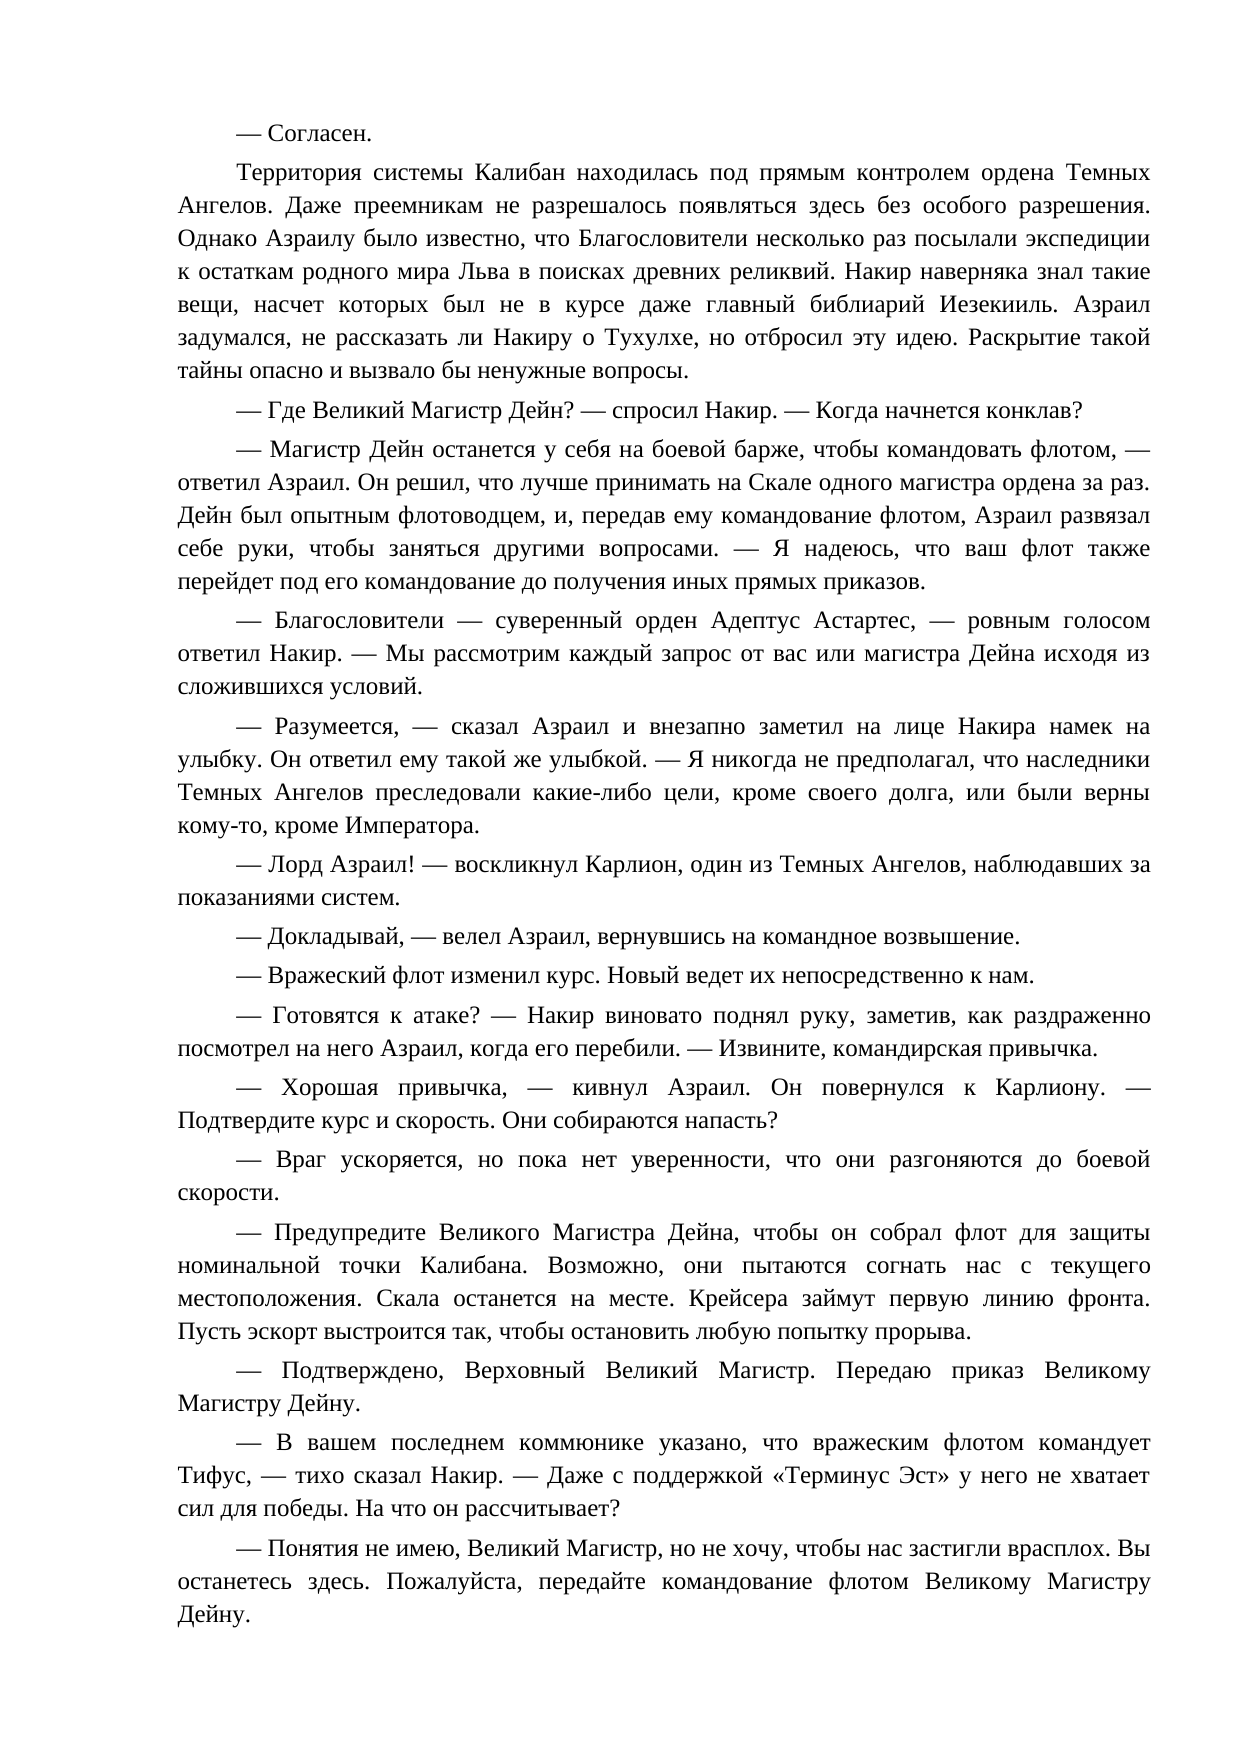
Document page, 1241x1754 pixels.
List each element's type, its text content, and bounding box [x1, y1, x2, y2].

text — Предупредите Великого Магистра Дейна, чтобы он собрал флот для защиты номинальной точки Калибана. Возможно, они пытаются согнать нас с текущего местоположения. Скала останется на месте. Крейсера займут первую линию фронта. Пусть эскорт выстроится так, чтобы остановить любую попытку прорыва. [177, 1217, 1152, 1344]
text — Согласен. [177, 118, 1152, 147]
text — Хорошая привычка, — кивнул Азраил. Он повернулся к Карлиону. — Подтвердите курс и скорость. Они собираются напасть? [177, 1072, 1152, 1134]
text — В вашем последнем коммюнике указано, что вражеским флотом командует Тифус, — тихо сказал Накир. — Даже с поддержкой «Терминус Эст» у него не хватает сил для победы. На что он рассчитывает? [177, 1427, 1152, 1522]
text — Благословители — суверенный орден Адептус Астартес, — ровным голосом ответил Накир. — Мы рассмотрим каждый запрос от вас или магистра Дейна исходя из сложившихся условий. [177, 605, 1152, 700]
text — Докладывай, — велел Азраил, вернувшись на командное возвышение. [177, 921, 1152, 950]
text — Подтверждено, Верховный Великий Магистр. Передаю приказ Великому Магистру Дейну. [177, 1355, 1152, 1417]
text — Вражеский флот изменил курс. Новый ведет их непосредственно к нам. [177, 961, 1152, 989]
text — Лорд Азраил! — воскликнул Карлион, один из Темных Ангелов, наблюдавших за показаниями систем. [177, 849, 1152, 911]
text — Враг ускоряется, но пока нет уверенности, что они разгоняются до боевой скорости. [177, 1144, 1152, 1206]
text — Где Великий Магистр Дейн? — спросил Накир. — Когда начнется конклав? [177, 395, 1152, 423]
text — Готовятся к атаке? — Накир виновато поднял руку, заметив, как раздраженно посмотрел на него Азраил, когда его перебили. — Извините, командирская привычка. [177, 1000, 1152, 1062]
text — Магистр Дейн останется у себя на боевой барже, чтобы командовать флотом, — ответил Азраил. Он решил, что лучше принимать на Скале одного магистра ордена за раз. Дейн был опытным флотоводцем, и, передав ему командование флотом, Азраил развязал себе руки, чтобы заняться другими вопросами. — Я надеюсь, что ваш флот также перейдет под его командование до получения иных прямых приказов. [177, 434, 1152, 595]
text Территория системы Калибан находилась под прямым контролем ордена Темных Ангелов. Даже преемникам не разрешалось появляться здесь без особого разрешения. Однако Азраилу было известно, что Благословители несколько раз посылали экспедиции к остаткам родного мира Льва в поисках древних реликвий. Накир наверняка знал такие вещи, насчет которых был не в курсе даже главный библиарий Иезекииль. Азраил задумался, не рассказать ли Накиру о Тухулхе, но отбросил эту идею. Раскрытие такой тайны опасно и вызвало бы ненужные вопросы. [177, 157, 1152, 384]
text — Понятия не имею, Великий Магистр, но не хочу, чтобы нас застигли врасплох. Вы останетесь здесь. Пожалуйста, передайте командование флотом Великому Магистру Дейну. [177, 1533, 1152, 1627]
text — Разумеется, — сказал Азраил и внезапно заметил на лице Накира намек на улыбку. Он ответил ему такой же улыбкой. — Я никогда не предполагал, что наследники Темных Ангелов преследовали какие-либо цели, кроме своего долга, или были верны кому-то, кроме Императора. [177, 711, 1152, 838]
